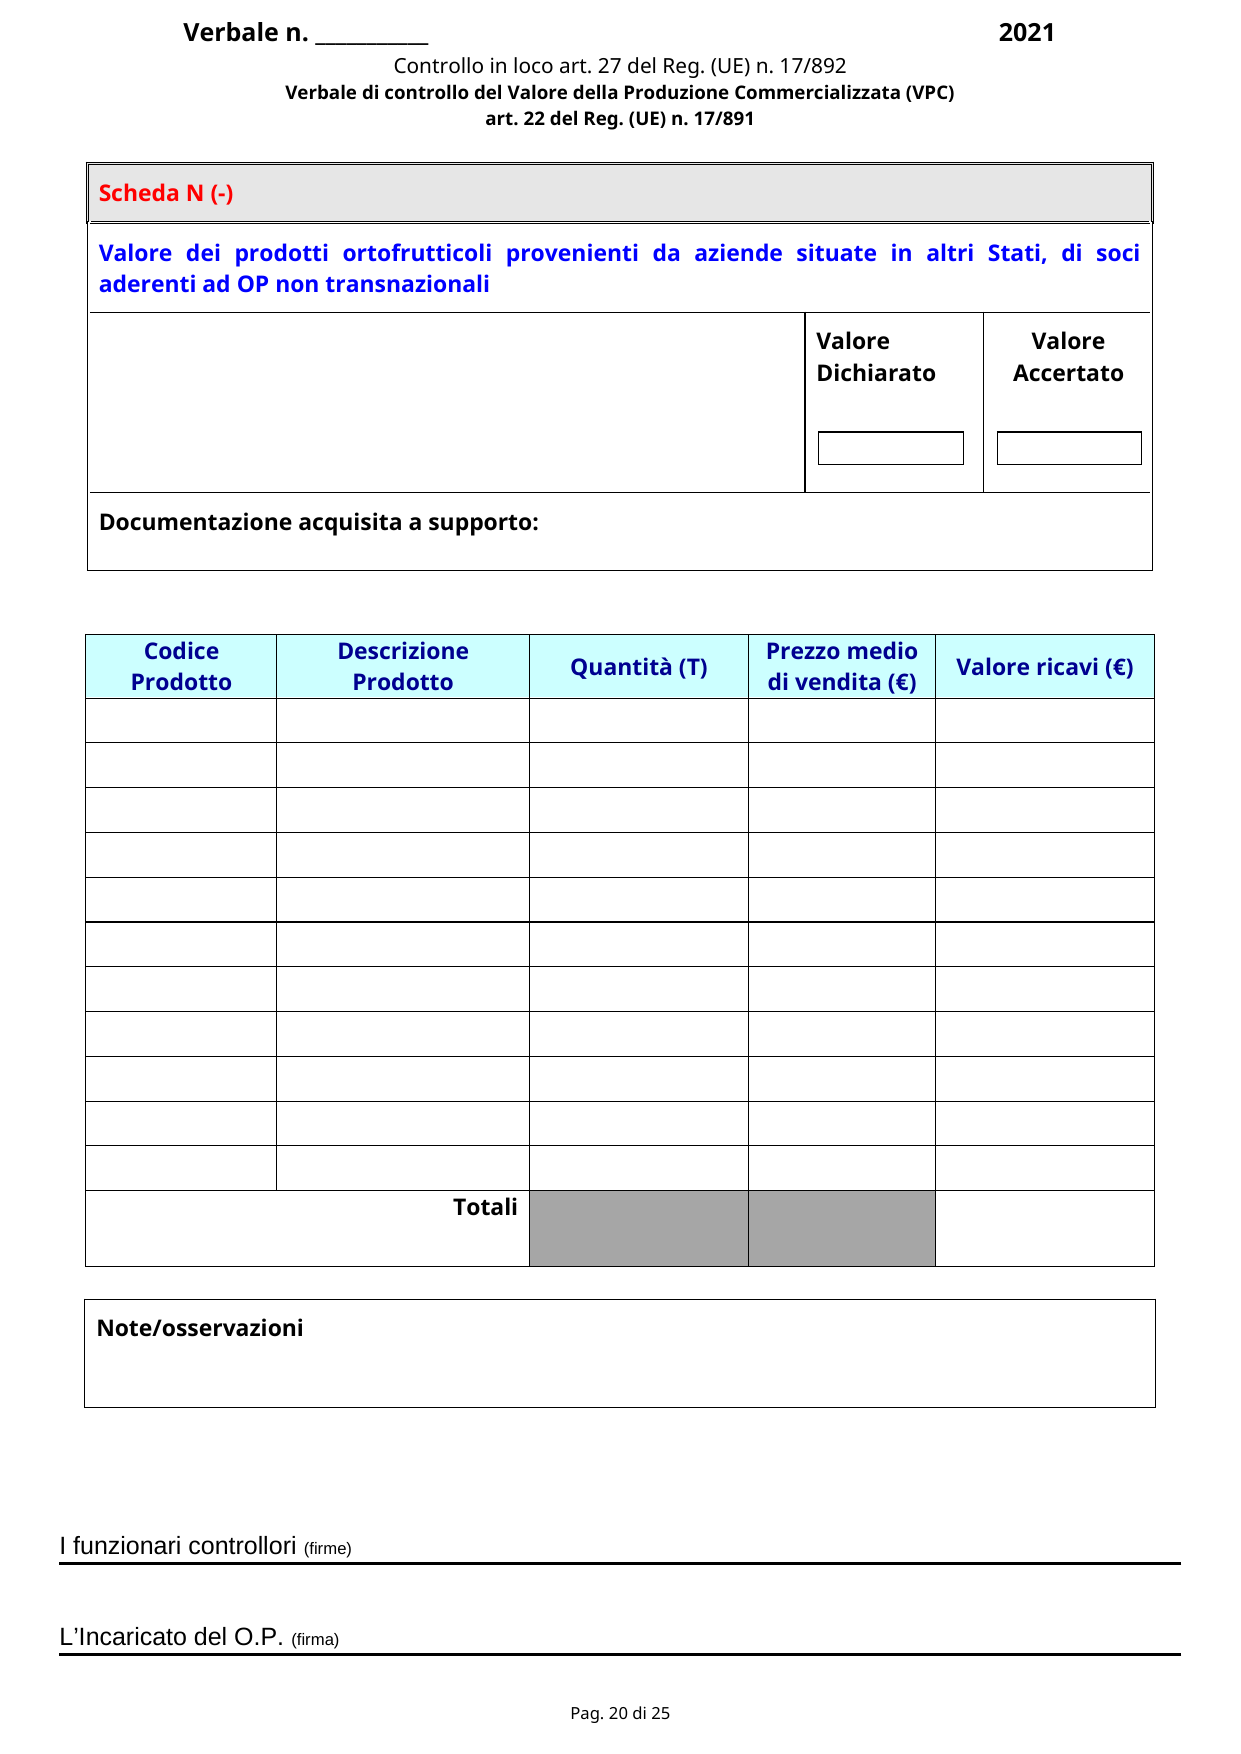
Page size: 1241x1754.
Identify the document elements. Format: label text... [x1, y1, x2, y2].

table_cell [936, 1057, 1154, 1101]
table_cell [749, 1191, 935, 1266]
table_cell Valore dei prodotti ortofrutticoli provenienti da aziende situate in altri Stati, di soci aderenti ad OP non transnazionali [88, 221, 1152, 312]
table_cell [936, 1012, 1154, 1056]
table_cell [936, 878, 1154, 921]
table_cell [277, 743, 529, 787]
table_cell [936, 1146, 1154, 1190]
table_cell [749, 743, 935, 787]
table_cell [749, 788, 935, 832]
table_cell [277, 1012, 529, 1056]
table_cell [530, 967, 748, 1011]
table_cell [749, 1102, 935, 1145]
table_cell [530, 1057, 748, 1101]
table_cell [86, 1012, 276, 1056]
table_cell [277, 699, 529, 742]
table_cell [277, 788, 529, 832]
table_cell [936, 788, 1154, 832]
table_cell [530, 878, 748, 921]
table_cell [530, 699, 748, 742]
table_header Note/osservazioni [85, 1300, 1155, 1407]
table_cell [749, 1057, 935, 1101]
table_cell [749, 699, 935, 742]
table_cell [277, 923, 529, 966]
table_cell [277, 1102, 529, 1145]
table_cell [530, 923, 748, 966]
table_cell [749, 923, 935, 966]
table_cell [88, 312, 804, 492]
table_cell [86, 699, 276, 742]
table_cell [749, 1012, 935, 1056]
table_cell [936, 743, 1154, 787]
table_cell [86, 1146, 276, 1190]
table_cell [530, 1146, 748, 1190]
table_cell [749, 967, 935, 1011]
table_cell [749, 1146, 935, 1190]
table_cell [86, 1102, 276, 1145]
table_cell [86, 967, 276, 1011]
table_header Scheda N (-) [89, 165, 1151, 221]
table_cell [530, 788, 748, 832]
table_cell [936, 1102, 1154, 1145]
table_cell Documentazione acquisita a supporto: [88, 492, 1152, 570]
table_cell [86, 833, 276, 877]
table_header Valore ricavi (€) [936, 635, 1154, 697]
table_cell [936, 833, 1154, 877]
table_cell [530, 1191, 748, 1266]
table_cell [530, 1102, 748, 1145]
table_cell [86, 788, 276, 832]
table_cell [86, 1057, 276, 1101]
table_cell [936, 1191, 1154, 1266]
table_cell [749, 878, 935, 921]
table_cell [277, 878, 529, 921]
table_cell [936, 923, 1154, 966]
table_cell [936, 699, 1154, 742]
table_cell [936, 967, 1154, 1011]
table_cell [277, 833, 529, 877]
table_cell [86, 743, 276, 787]
table_cell [86, 923, 276, 966]
table_cell Totali [86, 1191, 529, 1266]
table_header Prezzo medio di vendita (€) [749, 635, 935, 697]
table_cell [530, 743, 748, 787]
table_cell [86, 878, 276, 921]
table_cell [277, 1146, 529, 1190]
table_header Quantità (T) [530, 635, 748, 697]
table_cell [277, 1057, 529, 1101]
table_header Codice Prodotto [86, 635, 276, 697]
table_cell Valore Dichiarato [806, 313, 983, 492]
table_cell Valore Accertato [984, 312, 1152, 492]
table_cell [530, 833, 748, 877]
table_header Descrizione Prodotto [277, 635, 529, 697]
table_cell [277, 967, 529, 1011]
table_cell [530, 1012, 748, 1056]
table_cell [749, 833, 935, 877]
